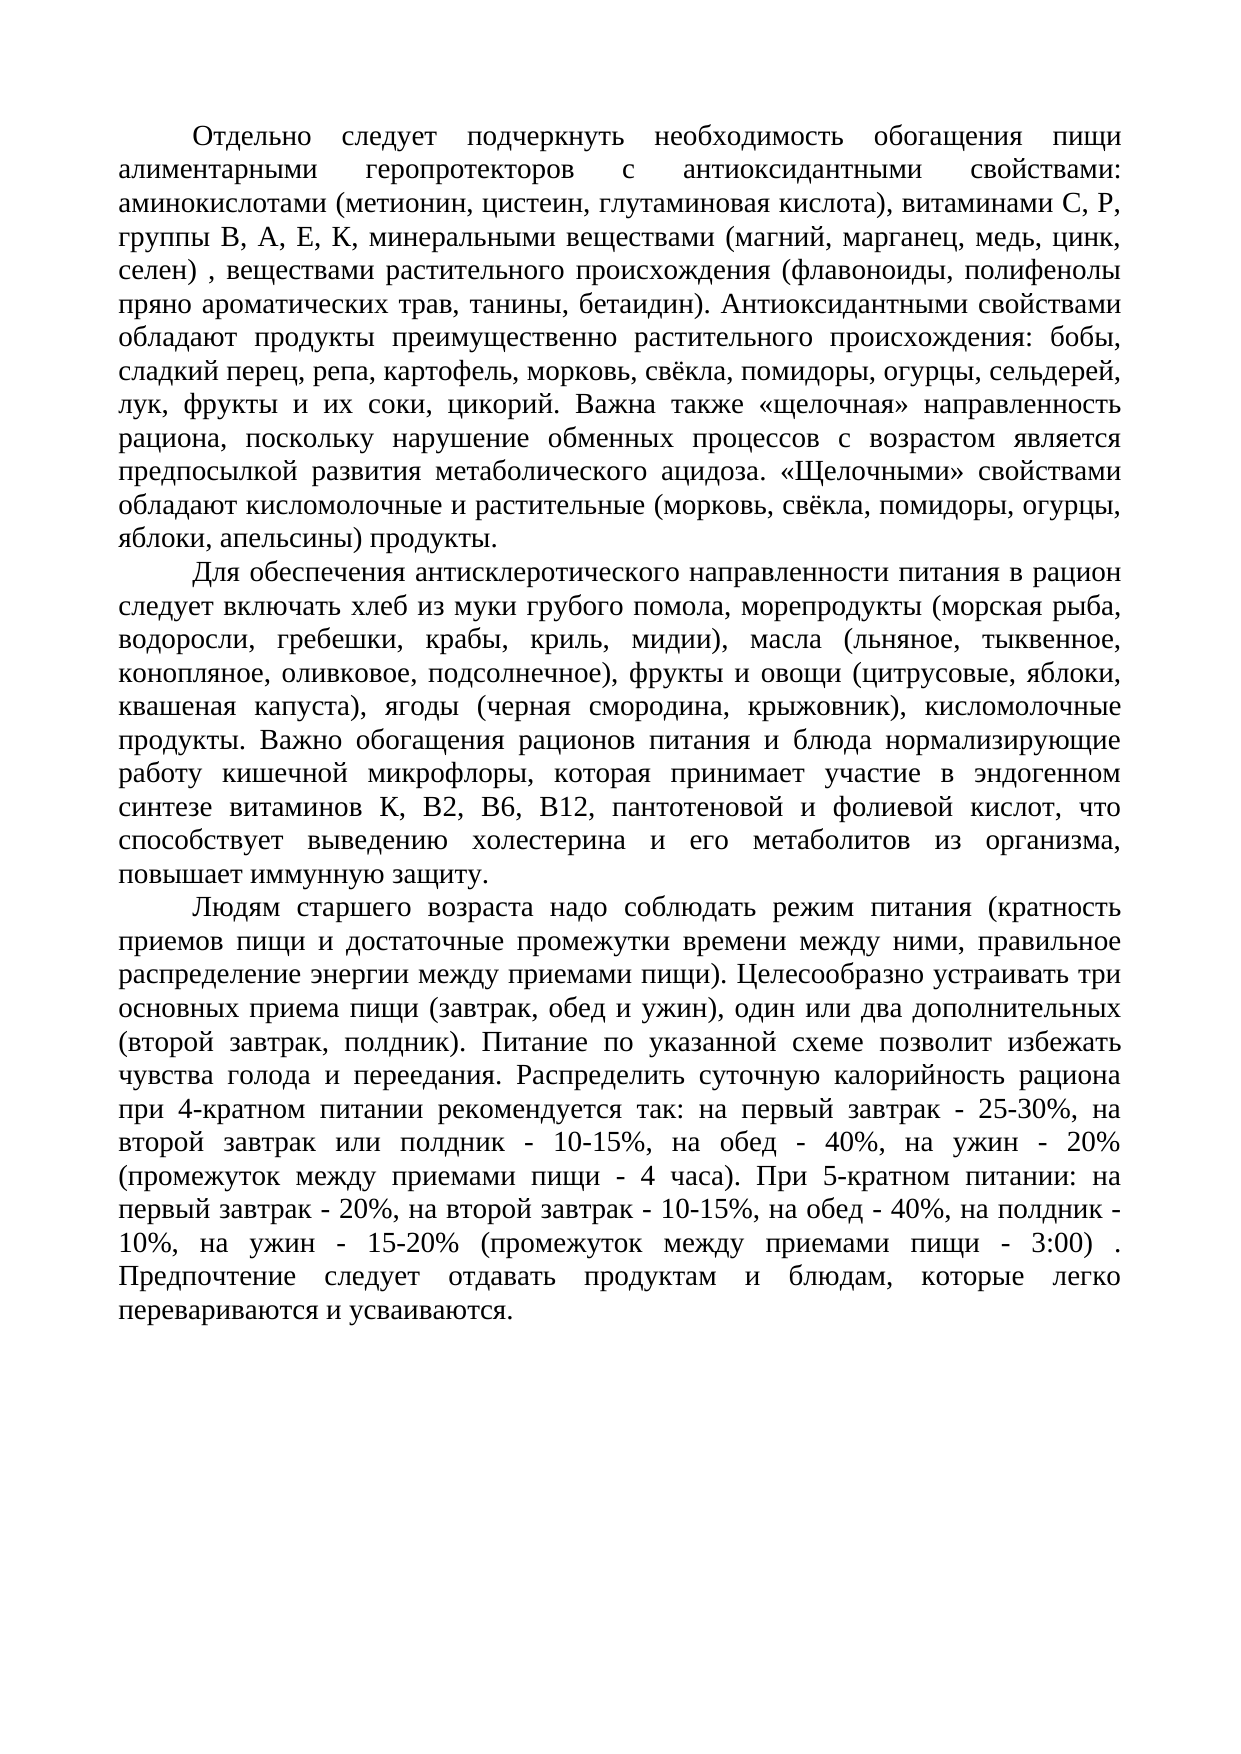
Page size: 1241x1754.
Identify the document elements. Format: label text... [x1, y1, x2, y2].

text Для обеспечения антисклеротического направленности питания в рацион следует включать хлеб из муки грубого помола, морепродукты (морская рыба, водоросли, гребешки, крабы, криль, мидии), масла (льняное, тыквенное, конопляное, оливковое, подсолнечное), фрукты и овощи (цитрусовые, яблоки, квашеная капуста), ягоды (черная смородина, крыжовник), кисломолочные продукты. Важно обогащения рационов питания и блюда нормализирующие работу кишечной микрофлоры, которая принимает участие в эндогенном синтезе витаминов К, В2, В6, В12, пантотеновой и фолиевой кислот, что способствует выведению холестерина и его метаболитов из организма, повышает иммунную защиту. [118, 554, 1122, 889]
text Людям старшего возраста надо соблюдать режим питания (кратность приемов пищи и достаточные промежутки времени между ними, правильное распределение энергии между приемами пищи). Целесообразно устраивать три основных приема пищи (завтрак, обед и ужин), один или два дополнительных (второй завтрак, полдник). Питание по указанной схеме позволит избежать чувства голода и переедания. Распределить суточную калорийность рациона при 4-кратном питании рекомендуется так: на первый завтрак - 25-30%, на второй завтрак или полдник - 10-15%, на обед - 40%, на ужин - 20% (промежуток между приемами пищи - 4 часа). При 5-кратном питании: на первый завтрак - 20%, на второй завтрак - 10-15%, на обед - 40%, на полдник - 10%, на ужин - 15-20% (промежуток между приемами пищи - 3:00) . Предпочтение следует отдавать продуктам и блюдам, которые легко перевариваются и усваиваются. [118, 889, 1122, 1326]
text Отдельно следует подчеркнуть необходимость обогащения пищи алиментарными геропротекторов с антиоксидантными свойствами: аминокислотами (метионин, цистеин, глутаминовая кислота), витаминами С, Р, группы В, А, Е, К, минеральными веществами (магний, марганец, медь, цинк, селен) , веществами растительного происхождения (флавоноиды, полифенолы пряно ароматических трав, танины, бетаидин). Антиоксидантными свойствами обладают продукты преимущественно растительного происхождения: бобы, сладкий перец, репа, картофель, морковь, свёкла, помидоры, огурцы, сельдерей, лук, фрукты и их соки, цикорий. Важна также «щелочная» направленность рациона, поскольку нарушение обменных процессов с возрастом является предпосылкой развития метаболического ацидоза. «Щелочными» свойствами обладают кисломолочные и растительные (морковь, свёкла, помидоры, огурцы, яблоки, апельсины) продукты. [118, 118, 1122, 554]
